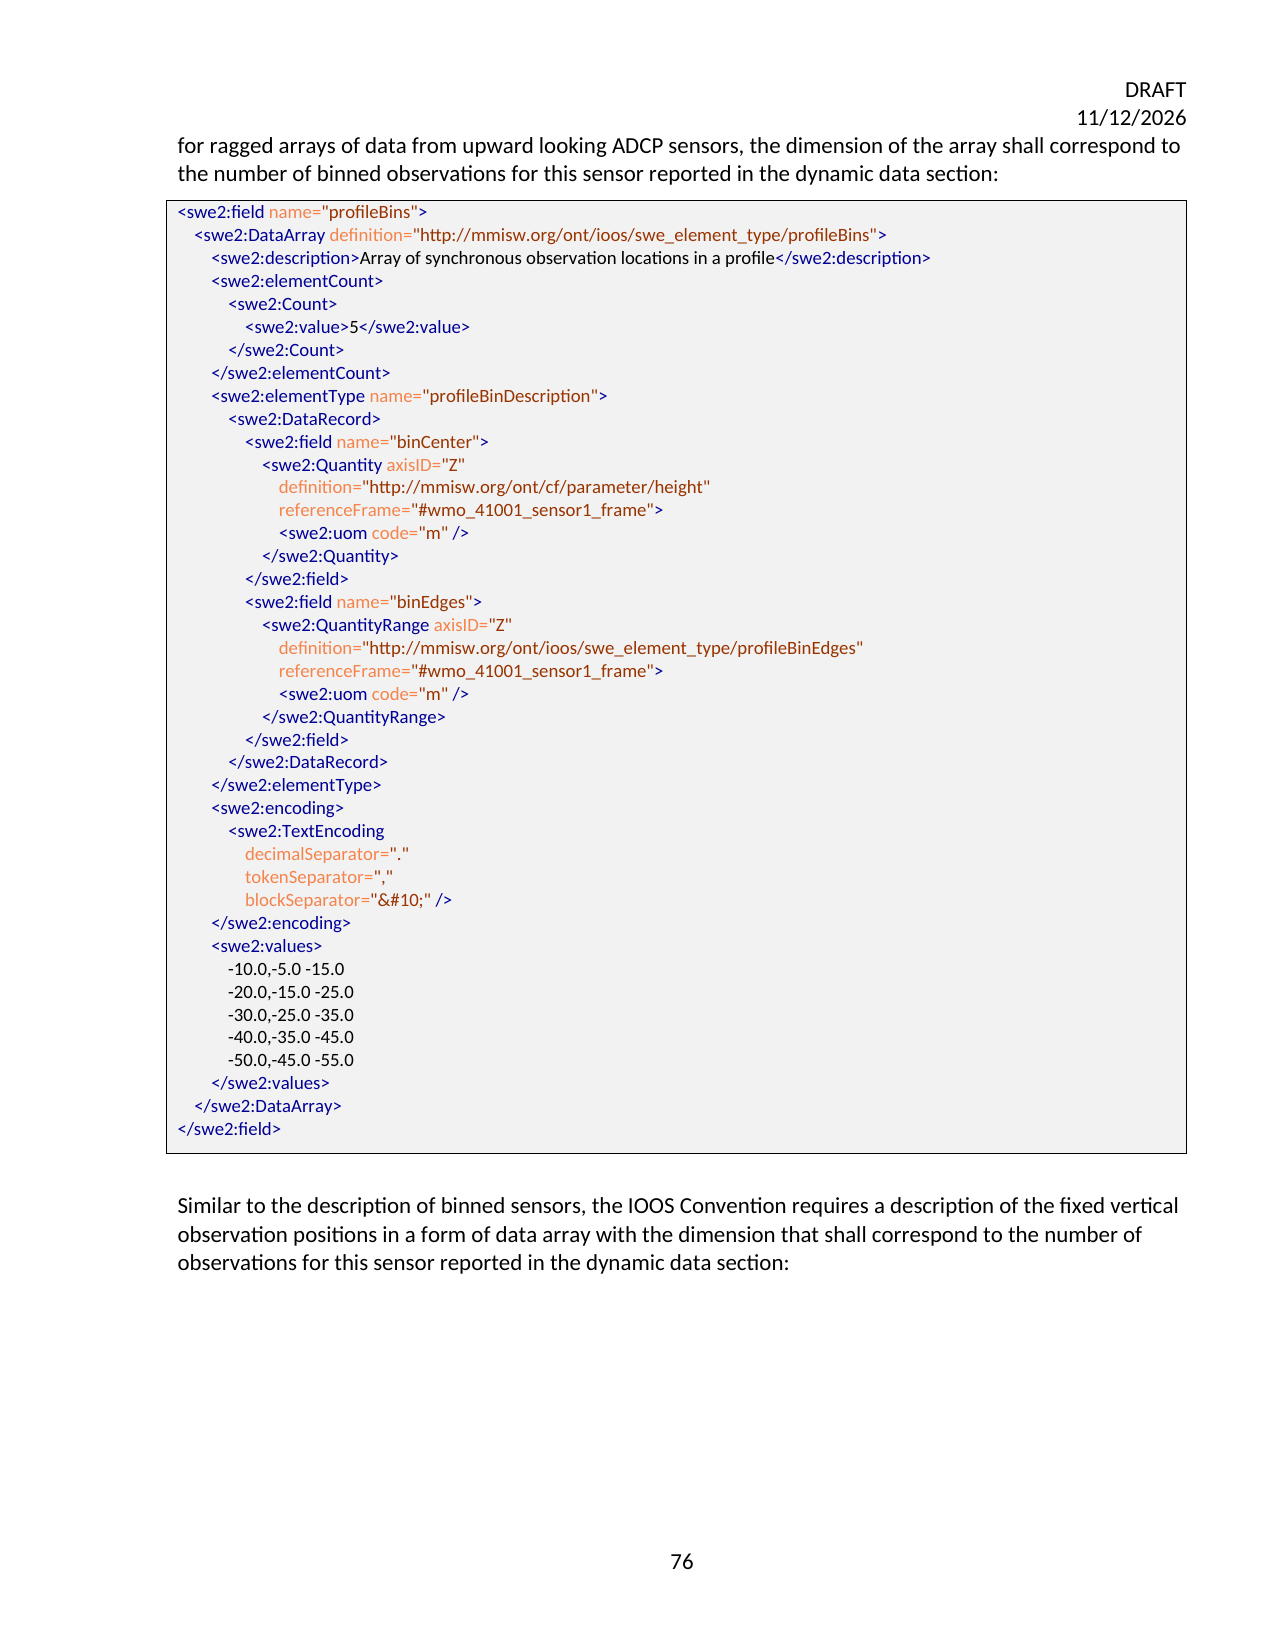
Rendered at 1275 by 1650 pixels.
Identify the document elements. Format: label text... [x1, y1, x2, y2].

text Similar to the description of binned sensors, the IOOS Convention requires a description of the fixed vertical observation positions in a form of data array with the dimension that shall correspond to the number of observations for this sensor reported in the dynamic data section: [177, 1192, 1186, 1276]
table_header <swe2:field name="profileBins"> <swe2:DataArray definition="http://mmisw.org/ont/ioos/swe_element_type/profileBins"> <swe2:description>Array of synchronous observation locations in a profile</swe2:description> <swe2:elementCount> <swe2:Count> <swe2:value>5</swe2:value> </swe2:Count> </swe2:elementCount> <swe2:elementType name="profileBinDescription"> <swe2:DataRecord> <swe2:field name="binCenter"> <swe2:Quantity axisID="Z" definition="http://mmisw.org/ont/cf/parameter/height" referenceFrame="#wmo_41001_sensor1_frame"> <swe2:uom code="m" /> </swe2:Quantity> </swe2:field> <swe2:field name="binEdges"> <swe2:QuantityRange axisID="Z" definition="http://mmisw.org/ont/ioos/swe_element_type/profileBinEdges" referenceFrame="#wmo_41001_sensor1_frame"> <swe2:uom code="m" /> </swe2:QuantityRange> </swe2:field> </swe2:DataRecord> </swe2:elementType> <swe2:encoding> <swe2:TextEncoding decimalSeparator="." tokenSeparator="," blockSeparator="&#10;" /> </swe2:encoding> <swe2:values> -10.0,-5.0 -15.0 -20.0,-15.0 -25.0 -30.0,-25.0 -35.0 -40.0,-35.0 -45.0 -50.0,-45.0 -55.0 </swe2:values> </swe2:DataArray> </swe2:field> [167, 201, 1186, 1153]
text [177, 131, 1186, 187]
